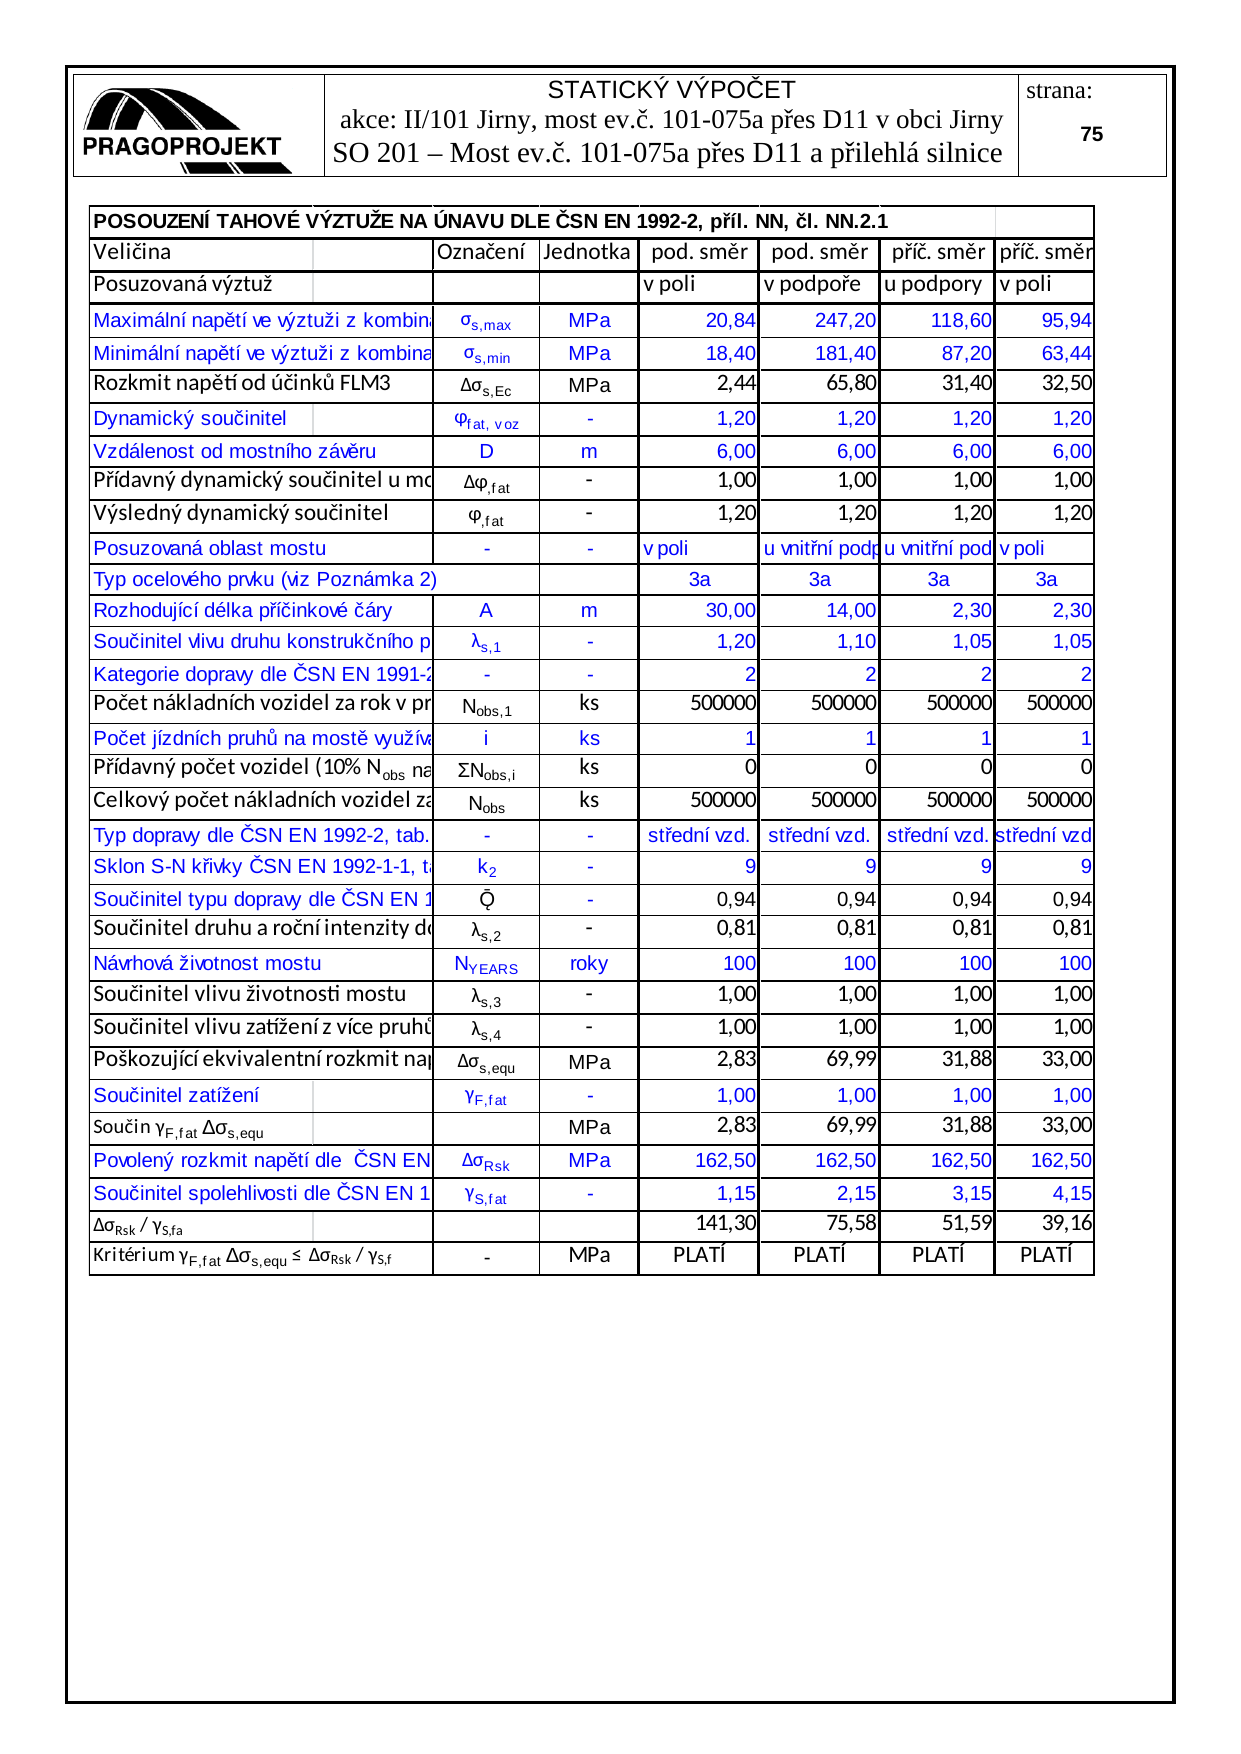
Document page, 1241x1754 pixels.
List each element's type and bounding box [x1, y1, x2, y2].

picture [82, 88, 293, 174]
